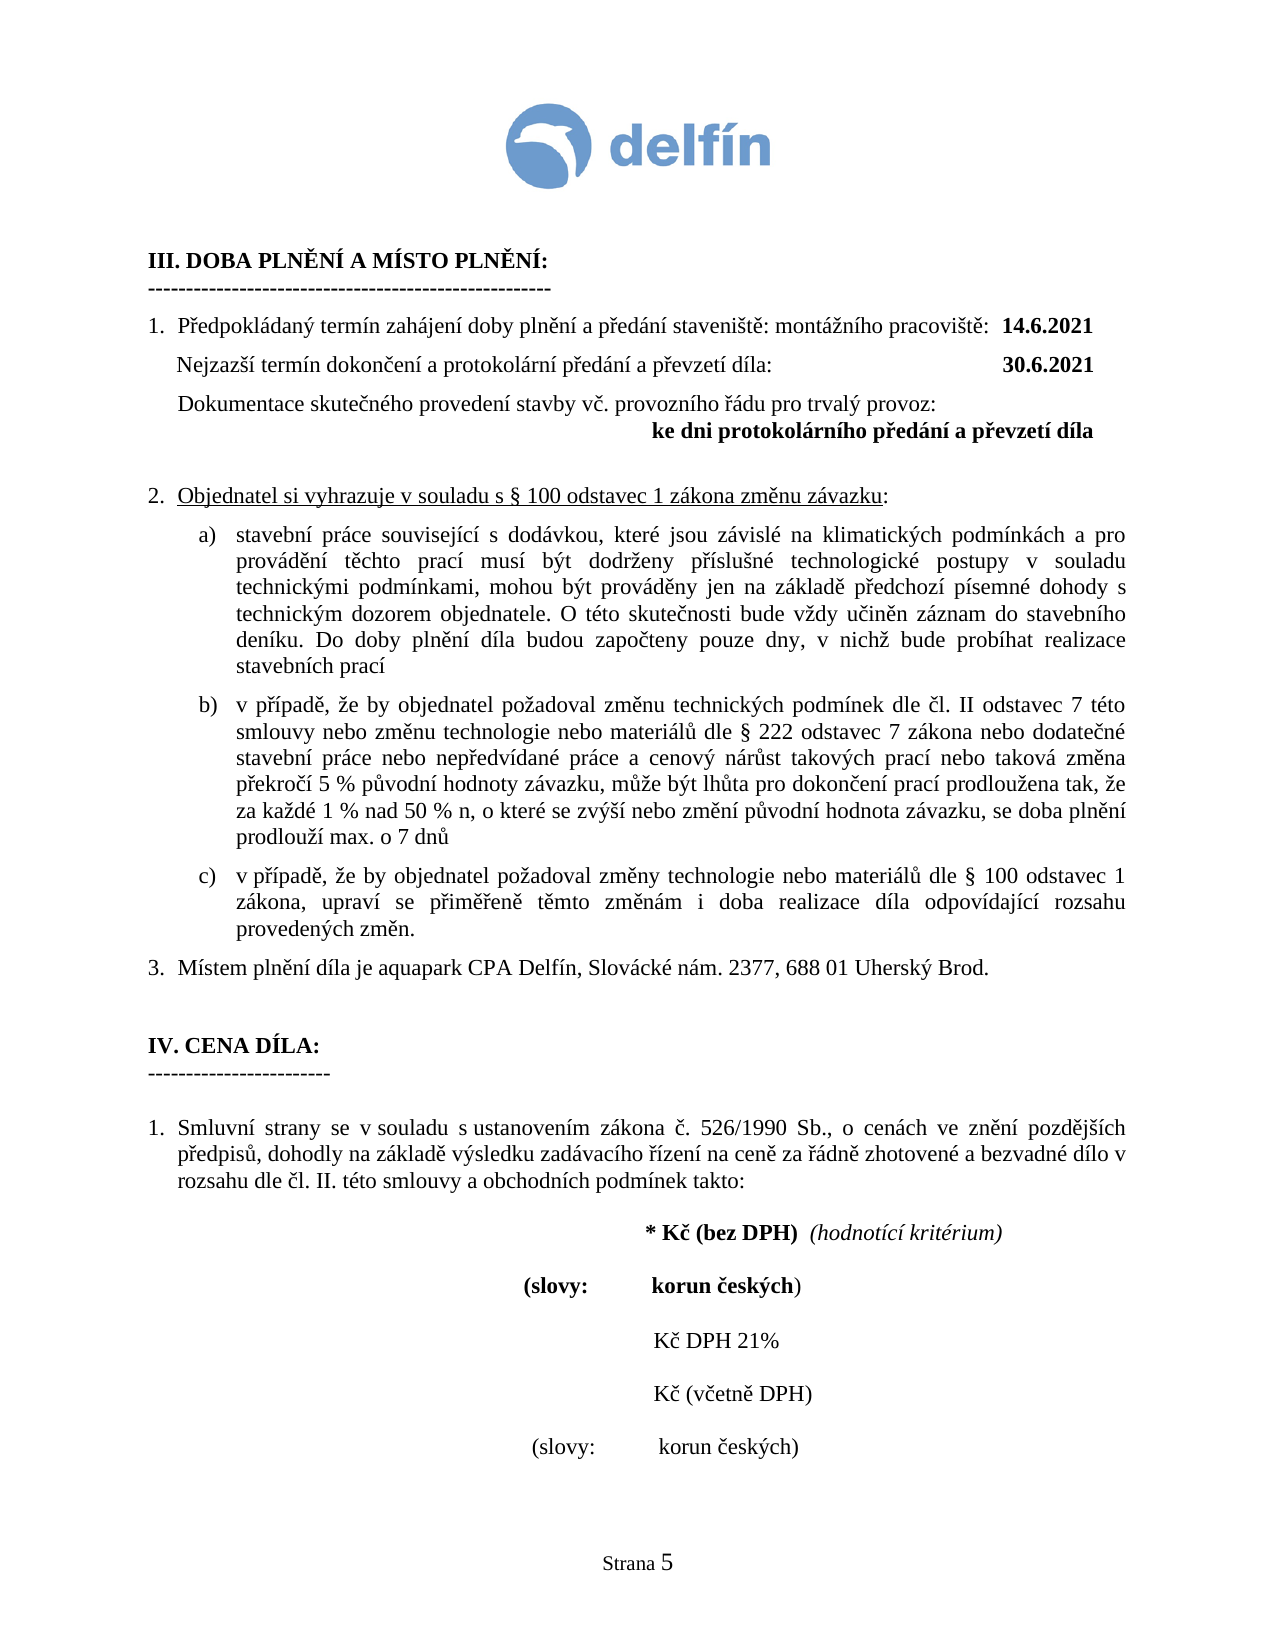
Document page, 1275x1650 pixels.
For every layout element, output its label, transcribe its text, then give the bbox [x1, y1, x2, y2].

list v případě, že by objednatel požadoval změny technologie nebo materiálů dle § 100 odstavec 1 zákona, upraví se přiměřeně těmto změnám i doba realizace díla odpovídající rozsahu provedených změn. [198, 862, 1127, 941]
text ------------------------ [148, 1059, 1137, 1114]
text Nejzazší termín dokončení a protokolární předání a převzetí díla: 30.6.2021 [148, 351, 1127, 378]
list v případě, že by objednatel požadoval změnu technických podmínek dle čl. II odstavec 7 této smlouvy nebo změnu technologie nebo materiálů dle § 222 odstavec 7 zákona nebo dodatečné stavební práce nebo nepředvídané práce a cenový nárůst takových prací nebo taková změna překročí 5 % původní hodnoty závazku, může být lhůta pro dokončení prací prodloužena tak, že za každé 1 % nad 50 % n, o které se zvýší nebo změní původní hodnota závazku, se doba plnění prodlouží max. o 7 dnů [198, 691, 1127, 849]
text Kč (včetně DPH) [516, 1380, 1137, 1406]
list stavební práce související s dodávkou, které jsou závislé na klimatických podmínkách a pro provádění těchto prací musí být dodrženy příslušné technologické postupy v souladu technickými podmínkami, mohou být prováděny jen na základě předchozí písemné dohody s technickým dozorem objednatele. O této skutečnosti bude vždy učiněn záznam do stavebního deníku. Do doby plnění díla budou započteny pouze dny, v nichž bude probíhat realizace stavebních prací [198, 521, 1127, 679]
list Objednatel si vyhrazuje v souladu s § 100 odstavec 1 zákona změnu závazku: [148, 482, 1127, 508]
text Kč DPH 21% [516, 1327, 1137, 1354]
text III. DOBA PLNĚNÍ A MÍSTO PLNĚNÍ: [148, 247, 1137, 274]
picture [472, 73, 804, 219]
text ----------------------------------------------------- [148, 274, 1137, 300]
text (slovy: korun českých) [148, 1433, 1137, 1459]
list Místem plnění díla je aquapark CPA Delfín, Slovácké nám. 2377, 688 01 Uherský Brod. [148, 953, 1127, 980]
list Předpokládaný termín zahájení doby plnění a předání staveniště: montážního pracoviště: 14.6.2021 [148, 313, 1127, 339]
text Dokumentace skutečného provedení stavby vč. provozního řádu pro trvalý provoz: [148, 390, 1127, 417]
list Smluvní strany se v souladu s ustanovením zákona č. 526/1990 Sb., o cenách ve znění pozdějších předpisů, dohodly na základě výsledku zadávacího řízení na ceně za řádně zhotovené a bezvadné dílo v rozsahu dle čl. II. této smlouvy a obchodních podmínek takto: [148, 1114, 1127, 1193]
text ke dni protokolárního předání a převzetí díla [148, 417, 1127, 443]
text IV. CENA DÍLA: [148, 1033, 1137, 1059]
text (slovy: korun českých) [148, 1272, 1137, 1298]
text * Kč (bez DPH) (hodnotící kritérium) [221, 1219, 1137, 1246]
